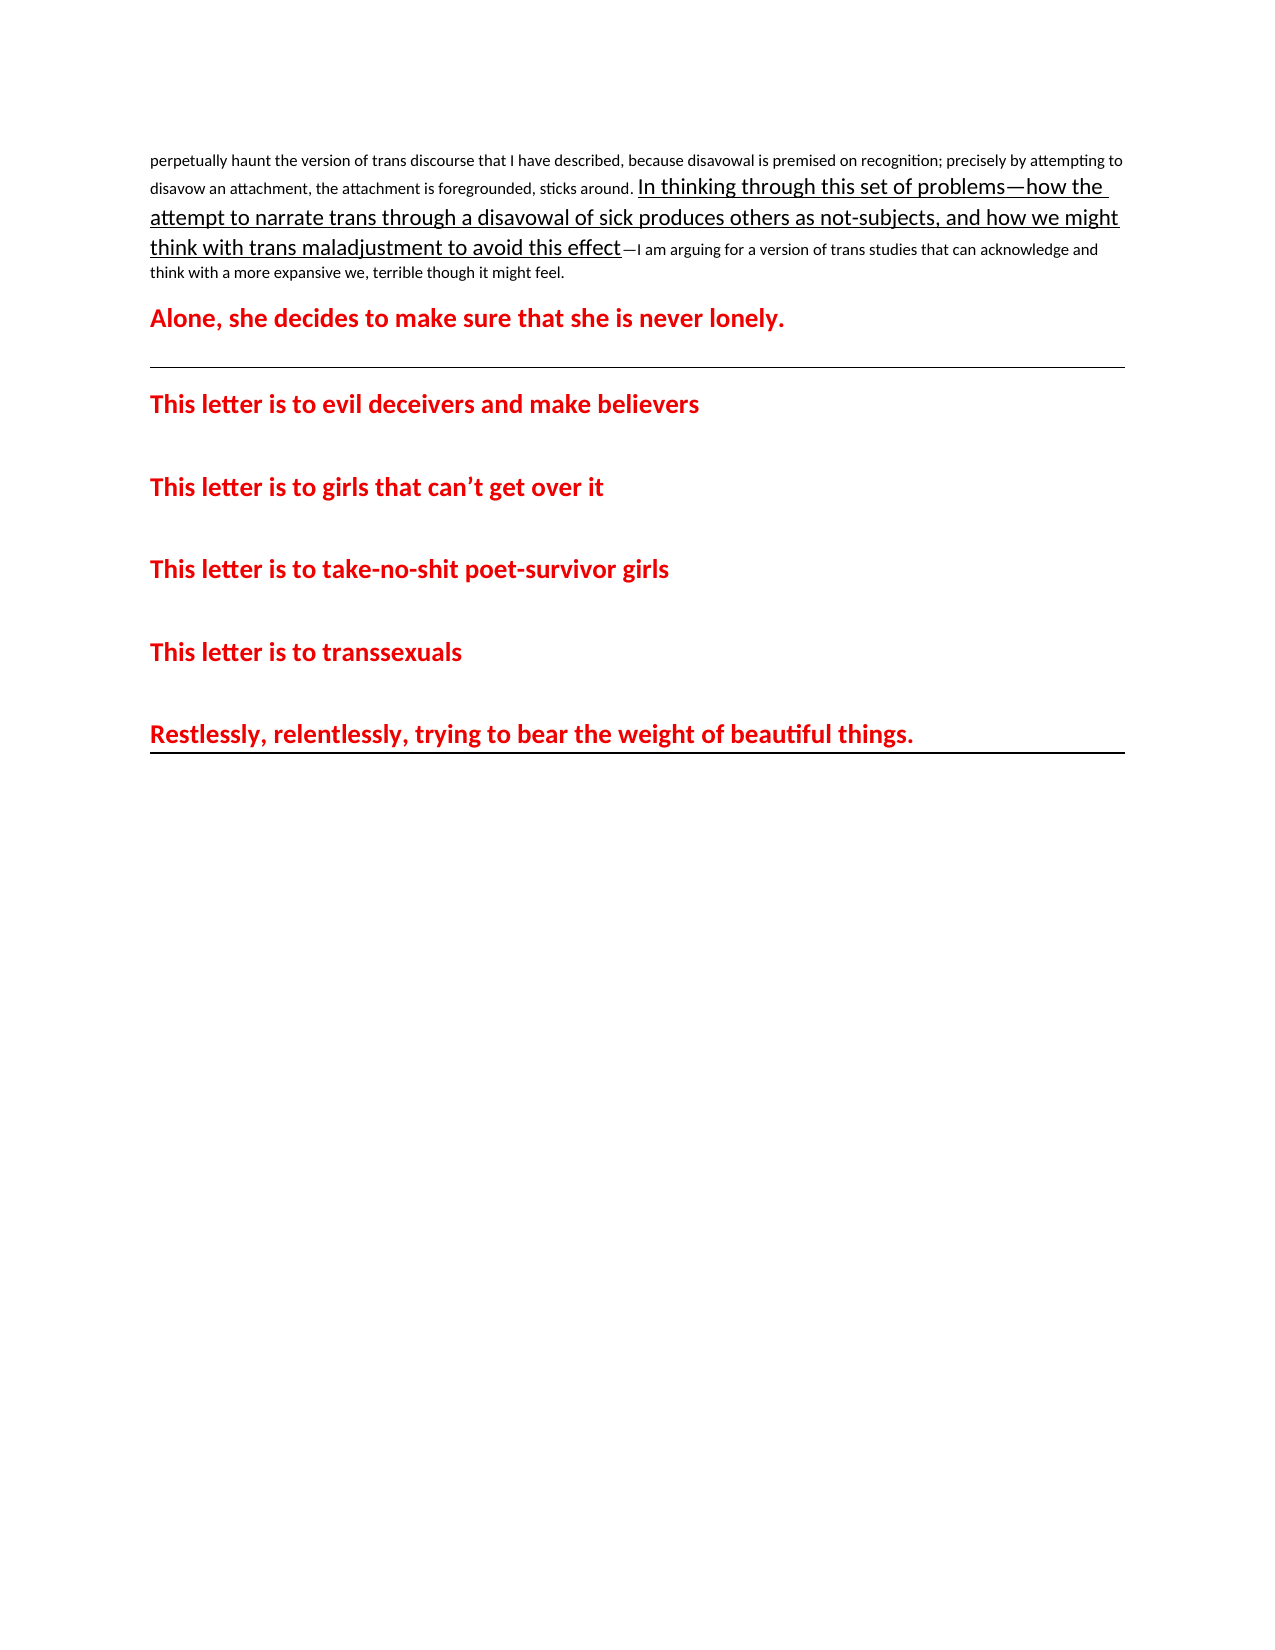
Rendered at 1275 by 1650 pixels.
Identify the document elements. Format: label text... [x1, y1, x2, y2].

subtitle Alone, she decides to make sure that she is never lonely. [150, 301, 1125, 334]
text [150, 150, 1125, 283]
subtitle This letter is to transsexuals [150, 635, 1125, 668]
subtitle This letter is to take-no-shit poet-survivor girls [150, 552, 1125, 585]
subtitle This letter is to evil deceivers and make believers [150, 387, 1125, 420]
subtitle This letter is to girls that can’t get over it [150, 470, 1125, 503]
subtitle Restlessly, relentlessly, trying to bear the weight of beautiful things. [150, 717, 1125, 752]
